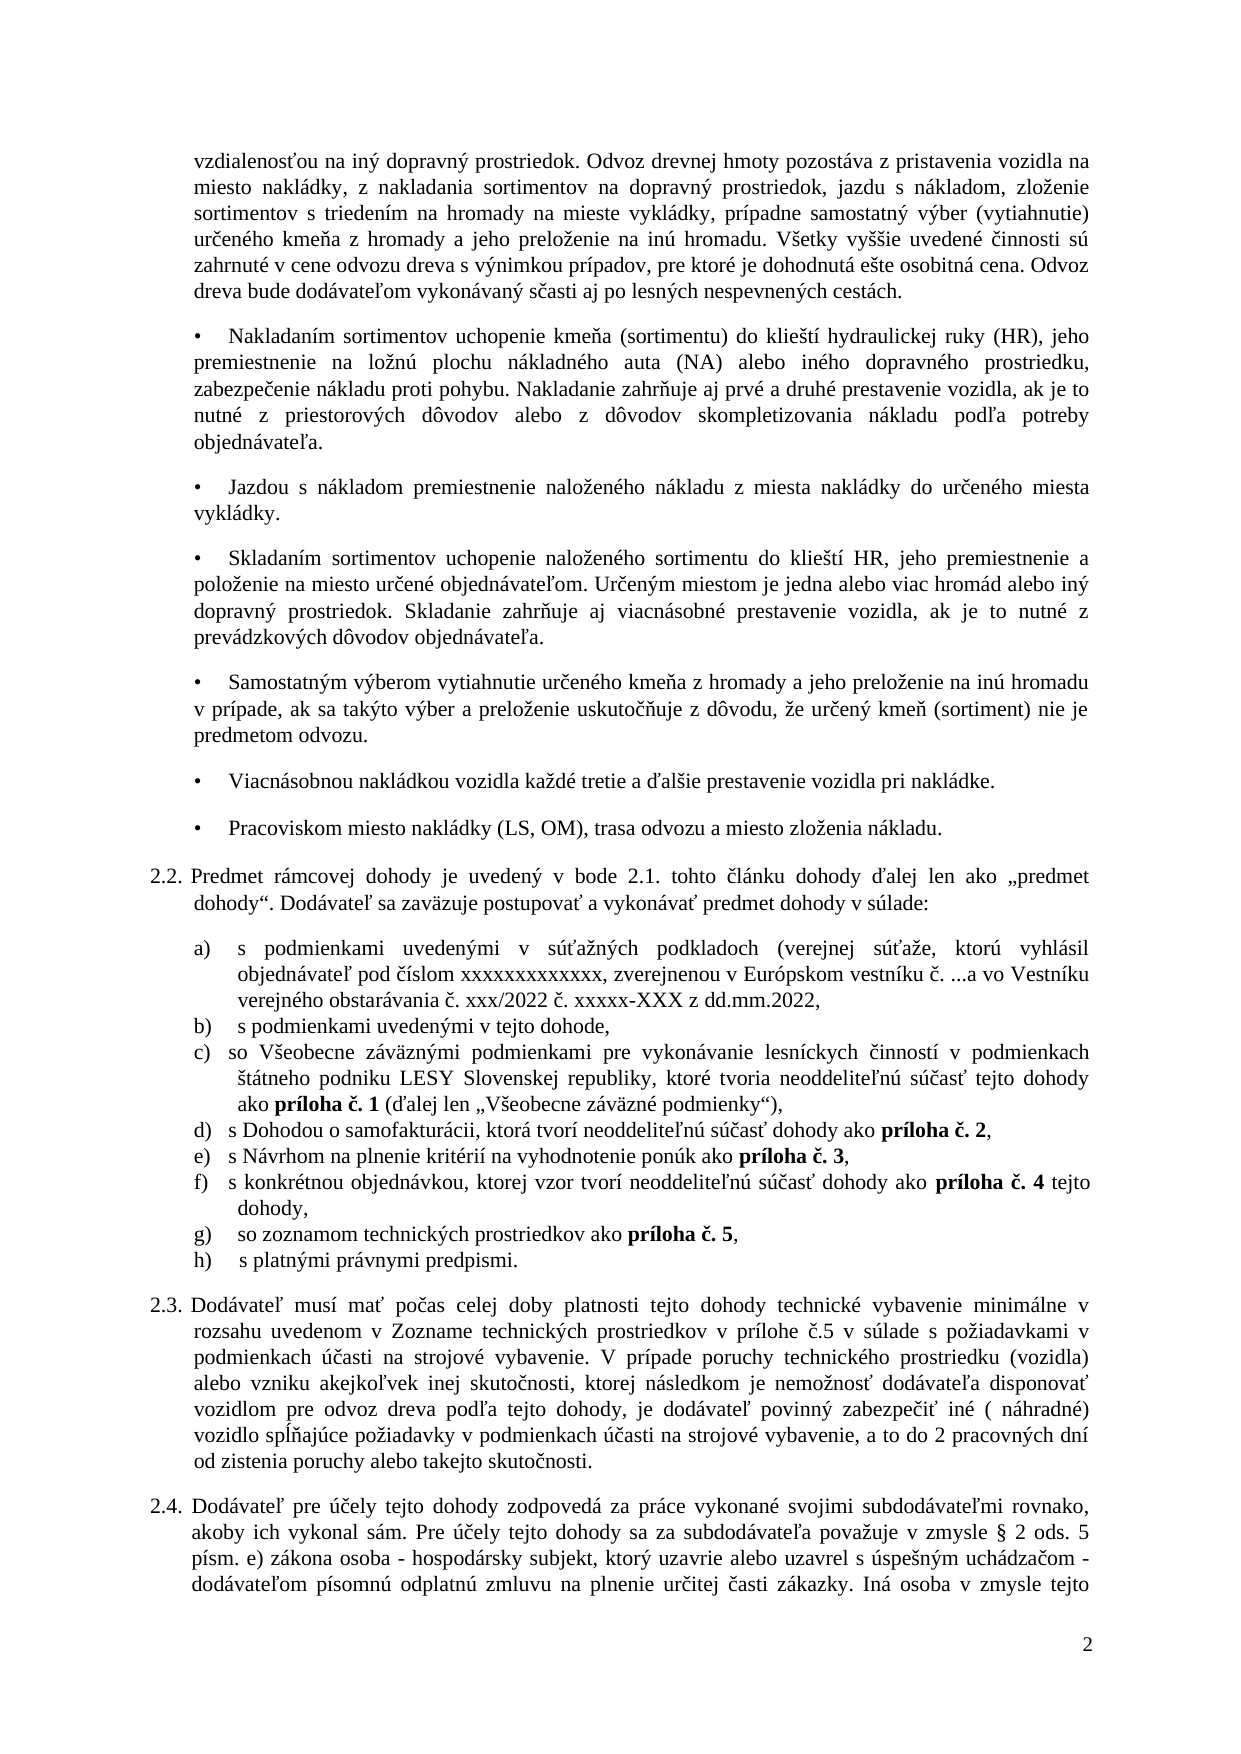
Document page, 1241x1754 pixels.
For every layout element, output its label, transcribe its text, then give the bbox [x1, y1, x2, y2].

list Pracoviskom miesto nakládky (LS, OM), trasa odvozu a miesto zloženia nákladu. [193, 818, 1093, 840]
list s podmienkami uvedenými v súťažných podkladoch (verejnej súťaže, ktorú vyhlásil objednávateľ pod číslom xxxxxxxxxxxxx, zverejnenou v Európskom vestníku č. ...a vo Vestníku verejného obstarávania č. xxx/2022 č. xxxxx-XXX z dd.mm.2022, [193, 934, 1091, 1012]
list s podmienkami uvedenými v tejto dohode, [193, 1012, 1093, 1038]
list Nakladaním sortimentov uchopenie kmeňa (sortimentu) do klieští hydraulickej ruky (HR), jeho premiestnenie na ložnú plochu nákladného auta (NA) alebo iného dopravného prostriedku, zabezpečenie nákladu proti pohybu. Nakladanie zahrňuje aj prvé a druhé prestavenie vozidla, ak je to nutné z priestorových dôvodov alebo z dôvodov skompletizovania nákladu podľa potreby objednávateľa. [193, 322, 1091, 454]
list so zoznamom technických prostriedkov ako príloha č. 5, [193, 1221, 1093, 1247]
list s platnými právnymi predpismi. [193, 1247, 1093, 1273]
list Predmet rámcovej dohody je uvedený v bode 2.1. tohto článku dohody ďalej len ako „predmet dohody“. Dodávateľ sa zaväzuje postupovať a vykonávať predmet dohody v súlade: [150, 862, 1091, 915]
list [150, 1493, 1091, 1597]
list Dodávateľ musí mať počas celej doby platnosti tejto dohody technické vybavenie minimálne v rozsahu uvedenom v Zozname technických prostriedkov v prílohe č.5 v súlade s požiadavkami v podmienkach účasti na strojové vybavenie. V prípade poruchy technického prostriedku (vozidla) alebo vzniku akejkoľvek inej skutočnosti, ktorej následkom je nemožnosť dodávateľa disponovať vozidlom pre odvoz dreva podľa tejto dohody, je dodávateľ povinný zabezpečiť iné ( náhradné) vozidlo spĺňajúce požiadavky v podmienkach účasti na strojové vybavenie, a to do 2 pracovných dní od zistenia poruchy alebo takejto skutočnosti. [150, 1292, 1091, 1474]
list Viacnásobnou nakládkou vozidla každé tretie a ďalšie prestavenie vozidla pri nakládke. [193, 771, 1093, 792]
list Samostatným výberom vytiahnutie určeného kmeňa z hromady a jeho preloženie na inú hromadu v prípade, ak sa takýto výber a preloženie uskutočňuje z dôvodu, že určený kmeň (sortiment) nie je predmetom odvozu. [193, 669, 1091, 748]
list so Všeobecne záväznými podmienkami pre vykonávanie lesníckych činností v podmienkach štátneho podniku LESY Slovenskej republiky, ktoré tvoria neoddeliteľnú súčasť tejto dohody ako príloha č. 1 (ďalej len „Všeobecne záväzné podmienky“), [193, 1038, 1091, 1117]
list s konkrétnou objednávkou, ktorej vzor tvorí neoddeliteľnú súčasť dohody ako príloha č. 4 tejto dohody, [193, 1169, 1091, 1221]
list s Dohodou o samofakturácii, ktorá tvorí neoddeliteľnú súčasť dohody ako príloha č. 2, [193, 1117, 1093, 1143]
list Skladaním sortimentov uchopenie naloženého sortimentu do klieští HR, jeho premiestnenie a položenie na miesto určené objednávateľom. Určeným miestom je jedna alebo viac hromád alebo iný dopravný prostriedok. Skladanie zahrňuje aj viacnásobné prestavenie vozidla, ak je to nutné z prevádzkových dôvodov objednávateľa. [193, 544, 1091, 650]
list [193, 148, 1091, 304]
list Jazdou s nákladom premiestnenie naloženého nákladu z miesta nakládky do určeného miesta vykládky. [193, 474, 1091, 526]
list s Návrhom na plnenie kritérií na vyhodnotenie ponúk ako príloha č. 3, [193, 1143, 1093, 1169]
